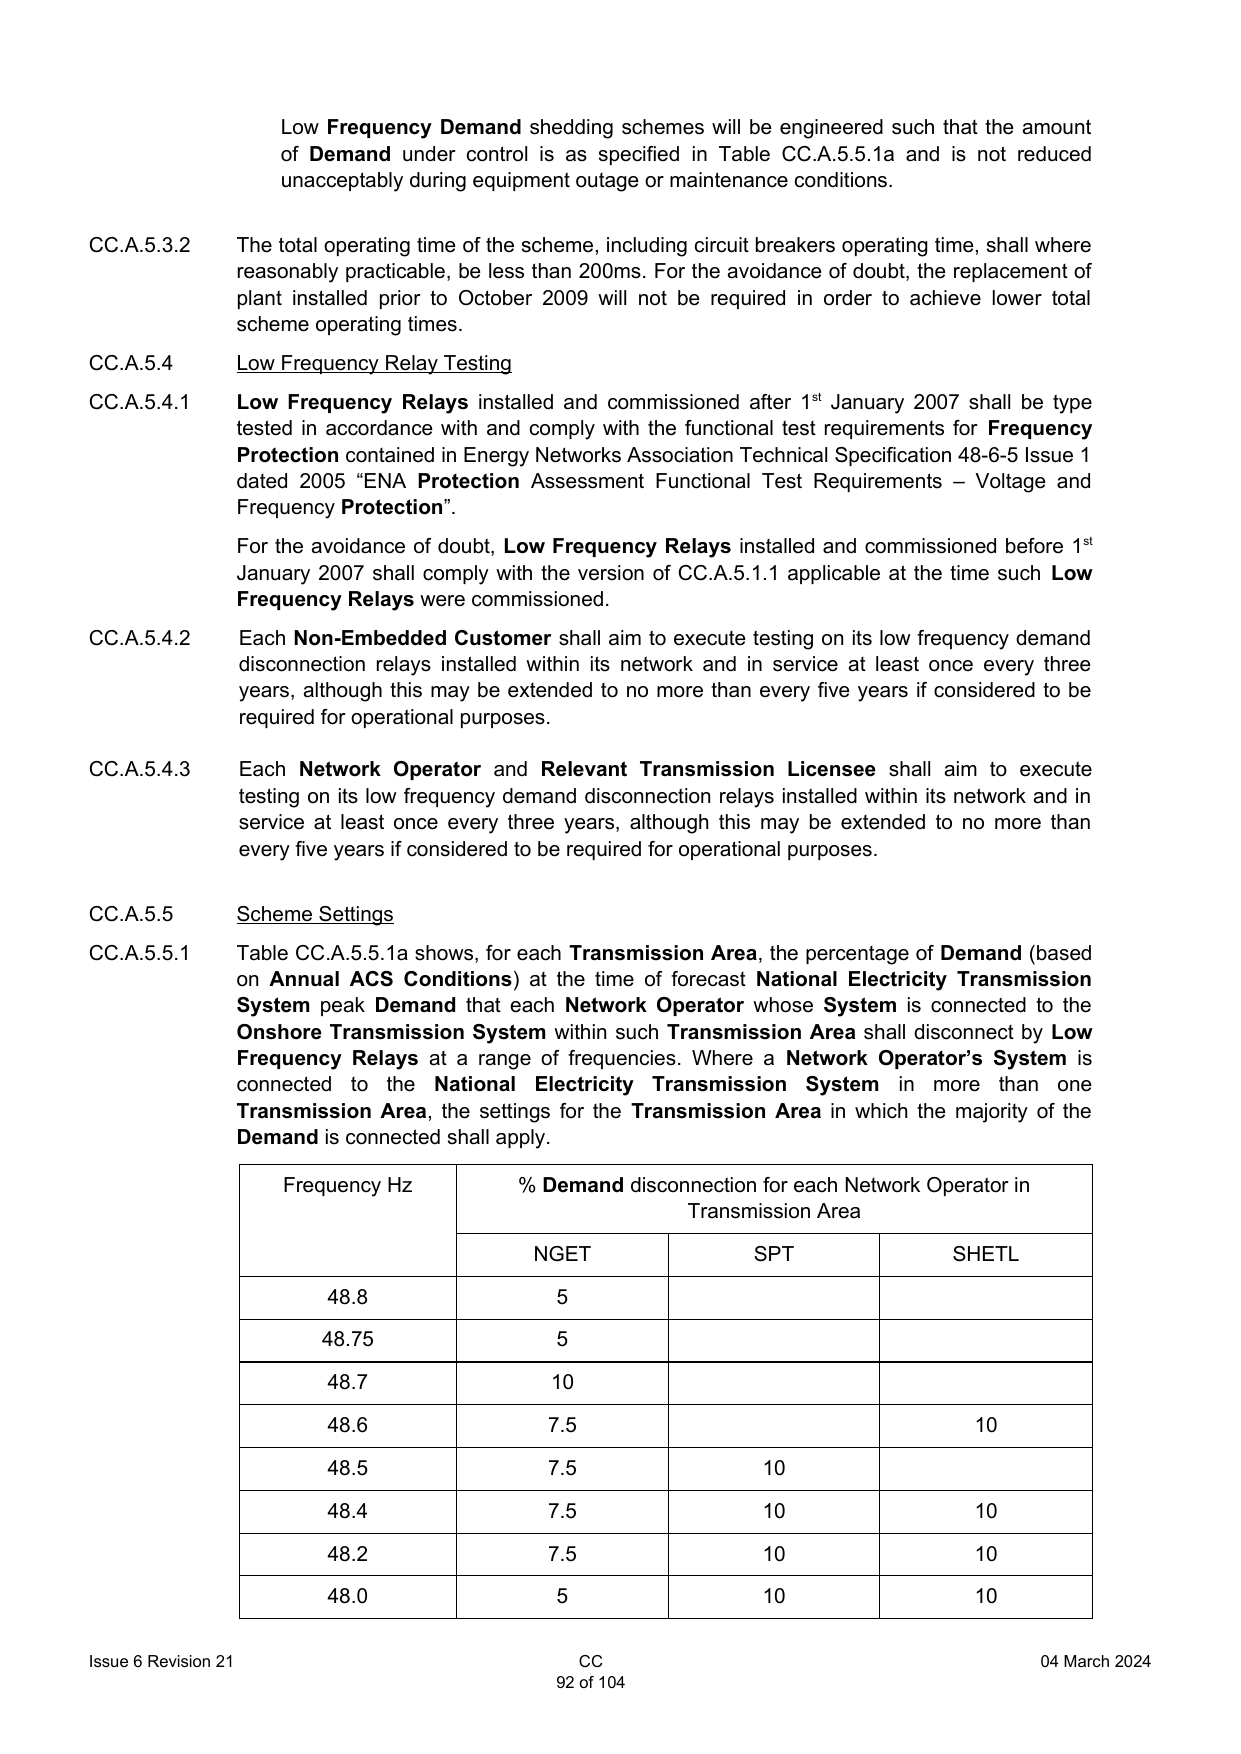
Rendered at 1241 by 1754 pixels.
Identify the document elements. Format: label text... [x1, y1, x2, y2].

table_cell [669, 1405, 879, 1447]
table_cell 48.4 [240, 1491, 456, 1533]
table_cell 7.5 [457, 1405, 668, 1447]
text CC.A.5.3.2 The total operating time of the scheme, including circuit breakers operating time, shall where reasonably practicable, be less than 200ms. For the avoidance of doubt, the replacement of plant installed prior to October 2009 will not be required in order to achieve lower total scheme operating times. [89, 233, 1092, 336]
text CC.A.5.4.1 Low Frequency Relays installed and commissioned after 1st January 2007 shall be type tested in accordance with and comply with the functional test requirements for Frequency Protection contained in Energy Networks Association Technical Specification 48-6-5 Issue 1 dated 2005 “ENA Protection Assessment Functional Test Requirements – Voltage and Frequency Protection”. [89, 390, 1092, 519]
table_cell 10 [880, 1491, 1092, 1533]
table_cell [669, 1363, 879, 1404]
text CC.A.5.4.3 Each Network Operator and Relevant Transmission Licensee shall aim to execute testing on its low frequency demand disconnection relays installed within its network and in service at least once every three years, although this may be extended to no more than every five years if considered to be required for operational purposes. [89, 757, 1092, 860]
table_cell [880, 1277, 1092, 1318]
table_cell 7.5 [457, 1534, 668, 1575]
table_cell 10 [669, 1448, 879, 1490]
table_cell SPT [669, 1234, 879, 1276]
table_cell 10 [880, 1576, 1092, 1618]
text CC.A.5.4 Low Frequency Relay Testing [89, 351, 1092, 375]
table_cell 48.5 [240, 1448, 456, 1490]
table_cell 5 [457, 1277, 668, 1318]
table_cell 7.5 [457, 1448, 668, 1490]
table_cell 10 [457, 1363, 668, 1404]
table_cell 5 [457, 1320, 668, 1361]
table_cell [880, 1320, 1092, 1361]
text For the avoidance of doubt, Low Frequency Relays installed and commissioned before 1st January 2007 shall comply with the version of CC.A.5.1.1 applicable at the time such Low Frequency Relays were commissioned. [89, 534, 1092, 611]
table_cell SHETL [880, 1234, 1092, 1276]
table_cell 7.5 [457, 1491, 668, 1533]
table_cell NGET [457, 1234, 668, 1276]
table_cell 48.75 [240, 1320, 456, 1361]
text CC.A.5.5.1 Table CC.A.5.5.1a shows, for each Transmission Area, the percentage of Demand (based on Annual ACS Conditions) at the time of forecast National Electricity Transmission System peak Demand that each Network Operator whose System is connected to the Onshore Transmission System within such Transmission Area shall disconnect by Low Frequency Relays at a range of frequencies. Where a Network Operator’s System is connected to the National Electricity Transmission System in more than one Transmission Area, the settings for the Transmission Area in which the majority of the Demand is connected shall apply. [89, 940, 1092, 1149]
table_cell 48.2 [240, 1534, 456, 1575]
text CC.A.5.5 Scheme Settings [89, 902, 1092, 926]
table_cell 10 [669, 1534, 879, 1575]
table_cell [669, 1277, 879, 1318]
table_cell [669, 1320, 879, 1361]
table_header Frequency Hz [240, 1165, 456, 1276]
table_cell 10 [880, 1405, 1092, 1447]
text CC.A.5.4.2 Each Non-Embedded Customer shall aim to execute testing on its low frequency demand disconnection relays installed within its network and in service at least once every three years, although this may be extended to no more than every five years if considered to be required for operational purposes. [89, 626, 1092, 728]
table_cell 10 [880, 1534, 1092, 1575]
table_cell 5 [457, 1576, 668, 1618]
table_cell [880, 1363, 1092, 1404]
table_header % Demand disconnection for each Network Operator in Transmission Area [457, 1165, 1092, 1233]
table_cell 10 [669, 1576, 879, 1618]
table_cell 48.8 [240, 1277, 456, 1318]
table_cell 48.0 [240, 1576, 456, 1618]
text Low Frequency Demand shedding schemes will be engineered such that the amount of Demand under control is as specified in Table CC.A.5.5.1a and is not reduced unacceptably during equipment outage or maintenance conditions. [236, 115, 1092, 192]
table_cell 10 [669, 1491, 879, 1533]
table_cell 48.7 [240, 1363, 456, 1404]
table_cell 48.6 [240, 1405, 456, 1447]
table_cell [880, 1448, 1092, 1490]
